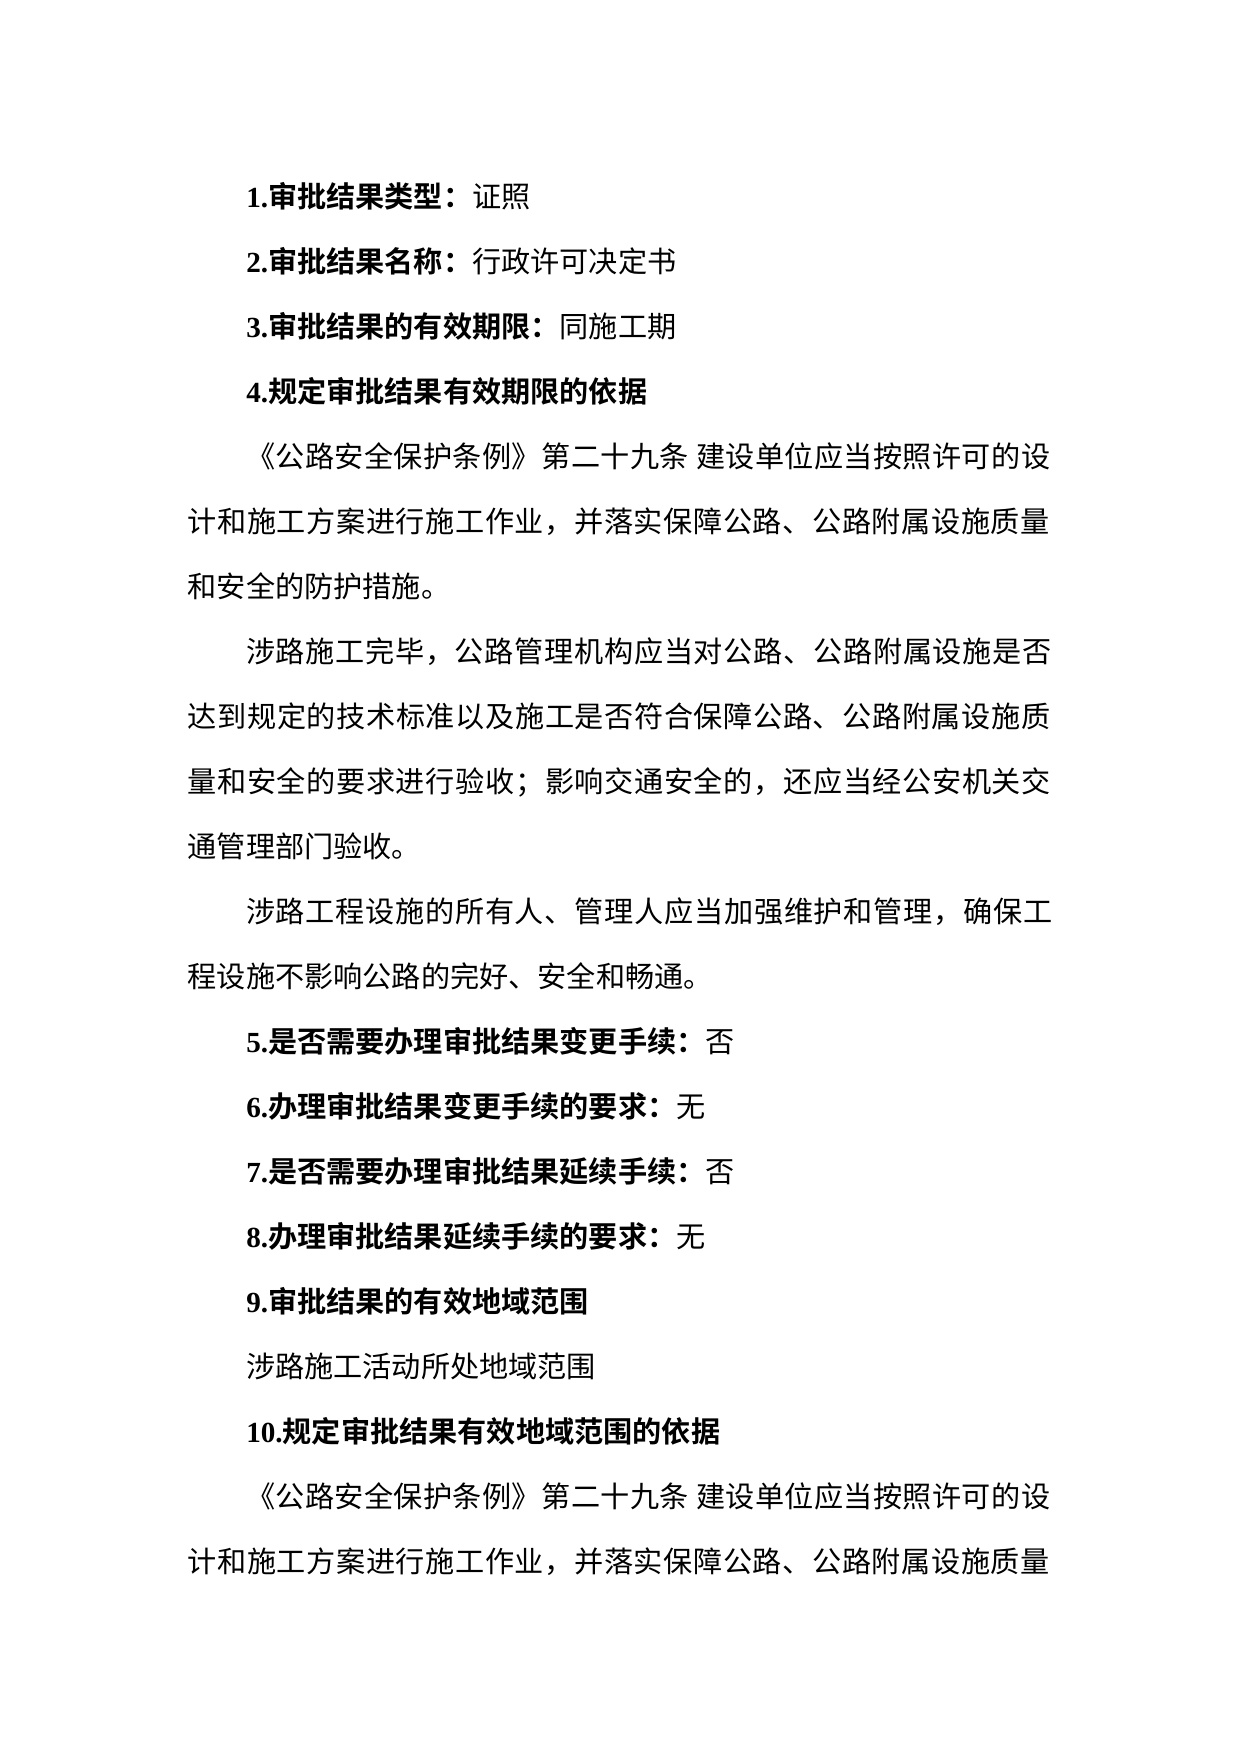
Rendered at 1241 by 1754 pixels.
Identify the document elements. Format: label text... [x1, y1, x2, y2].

text 10.规定审批结果有效地域范围的依据 [187, 1397, 1053, 1462]
text 7.是否需要办理审批结果延续手续：否 [187, 1137, 1053, 1202]
text 4.规定审批结果有效期限的依据 [187, 357, 1053, 422]
text 8.办理审批结果延续手续的要求：无 [187, 1202, 1053, 1267]
text 1.审批结果类型：证照 [187, 162, 1053, 227]
text 《公路安全保护条例》第二十九条 建设单位应当按照许可的设计和施工方案进行施工作业，并落实保障公路、公路附属设施质量和安全的防护措施。 [187, 422, 1053, 617]
text 涉路工程设施的所有人、管理人应当加强维护和管理，确保工程设施不影响公路的完好、安全和畅通。 [187, 877, 1053, 1007]
text 5.是否需要办理审批结果变更手续：否 [187, 1007, 1053, 1072]
text 涉路施工活动所处地域范围 [187, 1332, 1053, 1397]
text 2.审批结果名称：行政许可决定书 [187, 227, 1053, 292]
text 9.审批结果的有效地域范围 [187, 1267, 1053, 1332]
text 6.办理审批结果变更手续的要求：无 [187, 1072, 1053, 1137]
text 涉路施工完毕，公路管理机构应当对公路、公路附属设施是否达到规定的技术标准以及施工是否符合保障公路、公路附属设施质量和安全的要求进行验收；影响交通安全的，还应当经公安机关交通管理部门验收。 [187, 617, 1053, 877]
text 3.审批结果的有效期限：同施工期 [187, 292, 1053, 357]
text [187, 1462, 1053, 1592]
